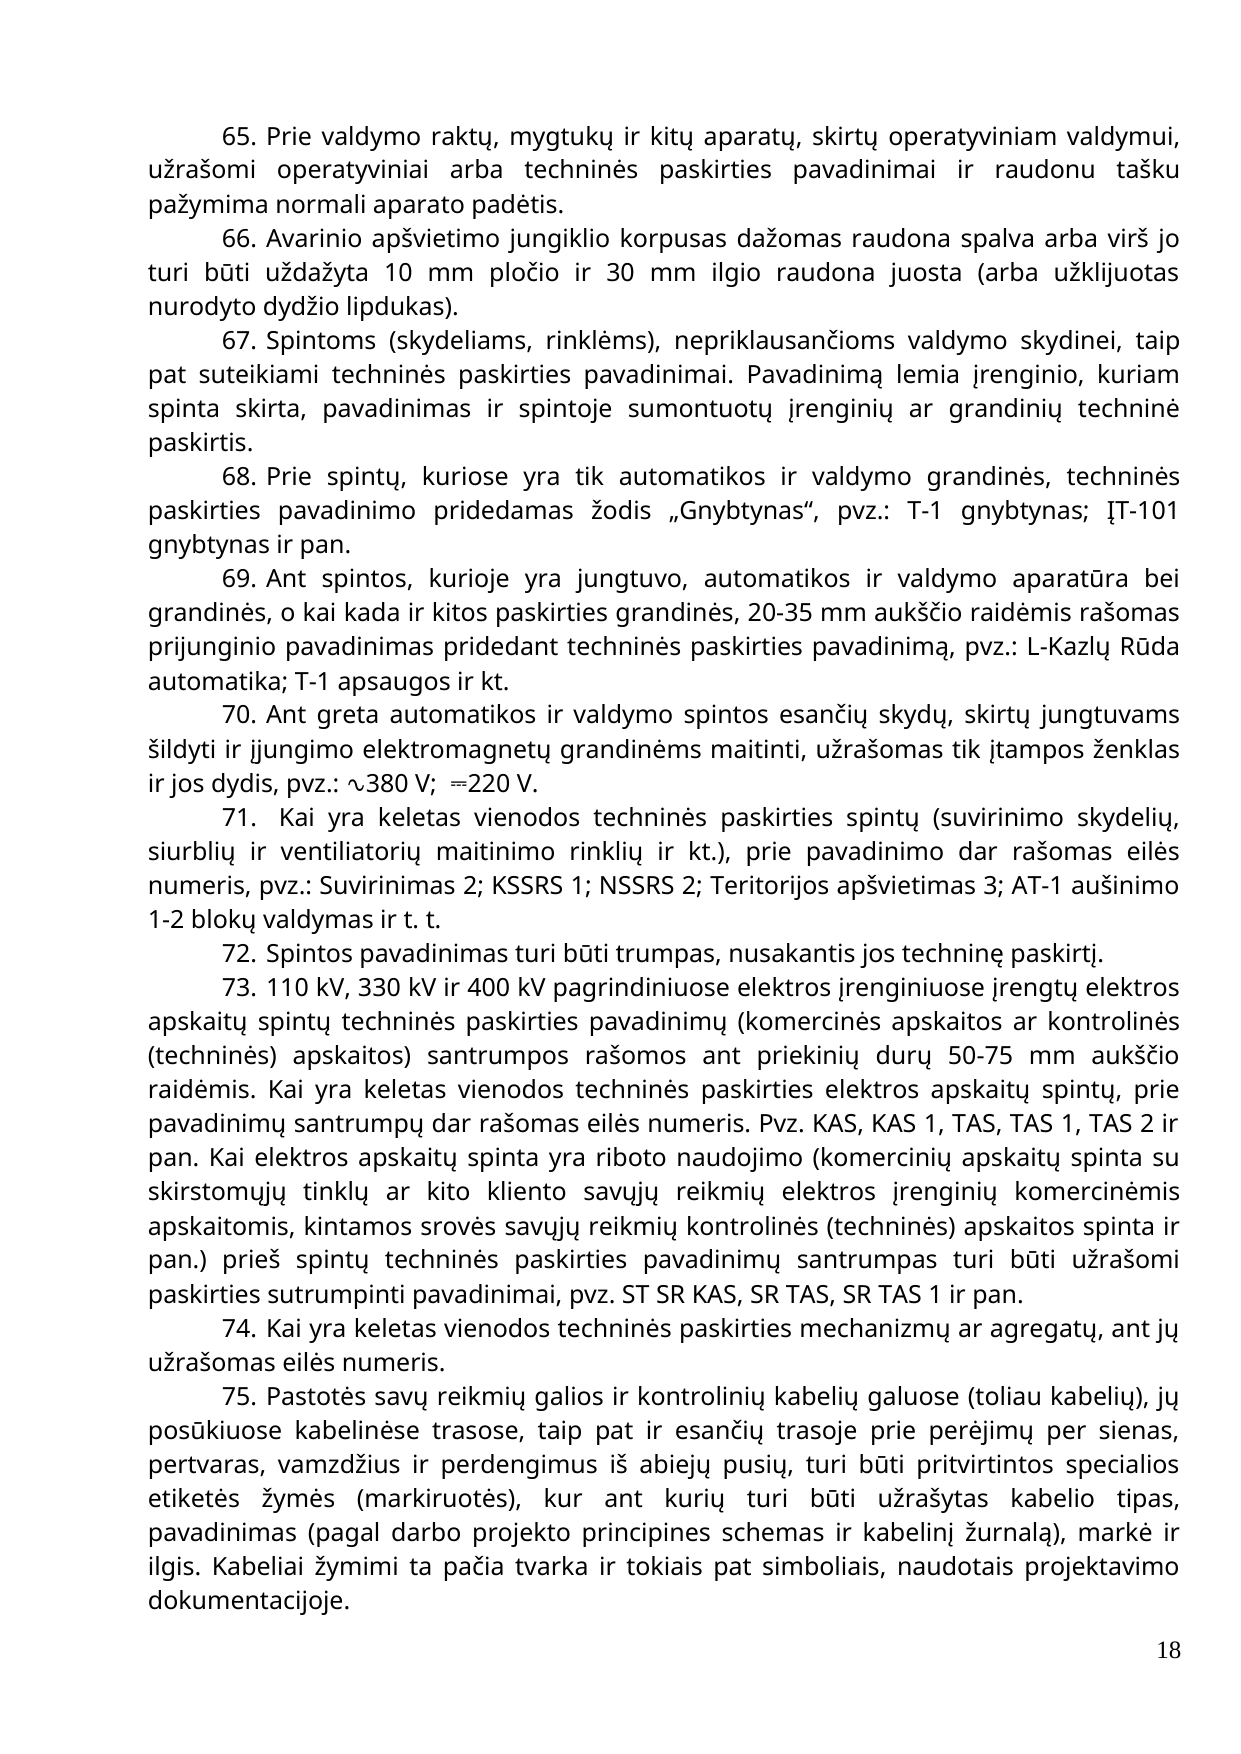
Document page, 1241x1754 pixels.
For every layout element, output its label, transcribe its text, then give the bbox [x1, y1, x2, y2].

list Prie valdymo raktų, mygtukų ir kitų aparatų, skirtų operatyviniam valdymui, užrašomi operatyviniai arba techninės paskirties pavadinimai ir raudonu tašku pažymima normali aparato padėtis. [148, 118, 1181, 220]
list Spintos pavadinimas turi būti trumpas, nusakantis jos techninę paskirtį. [148, 936, 1181, 970]
list Kai yra keletas vienodos techninės paskirties mechanizmų ar agregatų, ant jų užrašomas eilės numeris. [148, 1310, 1181, 1378]
list Pastotės savų reikmių galios ir kontrolinių kabelių galuose (toliau kabelių), jų posūkiuose kabelinėse trasose, taip pat ir esančių trasoje prie perėjimų per sienas, pertvaras, vamzdžius ir perdengimus iš abiejų pusių, turi būti pritvirtintos specialios etiketės žymės (markiruotės), kur ant kurių turi būti užrašytas kabelio tipas, pavadinimas (pagal darbo projekto principines schemas ir kabelinį žurnalą), markė ir ilgis. Kabeliai žymimi ta pačia tvarka ir tokiais pat simboliais, naudotais projektavimo dokumentacijoje. [148, 1378, 1181, 1617]
list Prie spintų, kuriose yra tik automatikos ir valdymo grandinės, techninės paskirties pavadinimo pridedamas žodis „Gnybtynas“, pvz.: T-1 gnybtynas; ĮT-101 gnybtynas ir pan. [148, 459, 1181, 561]
list Avarinio apšvietimo jungiklio korpusas dažomas raudona spalva arba virš jo turi būti uždažyta 10 mm pločio ir 30 mm ilgio raudona juosta (arba užklijuotas nurodyto dydžio lipdukas). [148, 220, 1181, 322]
list Ant spintos, kurioje yra jungtuvo, automatikos ir valdymo aparatūra bei grandinės, o kai kada ir kitos paskirties grandinės, 20-35 mm aukščio raidėmis rašomas prijunginio pavadinimas pridedant techninės paskirties pavadinimą, pvz.: L-Kazlų Rūda automatika; T-1 apsaugos ir kt. [148, 561, 1181, 697]
list Kai yra keletas vienodos techninės paskirties spintų (suvirinimo skydelių, siurblių ir ventiliatorių maitinimo rinklių ir kt.), prie pavadinimo dar rašomas eilės numeris, pvz.: Suvirinimas 2; KSSRS 1; NSSRS 2; Teritorijos apšvietimas 3; AT-1 aušinimo 1-2 blokų valdymas ir t. t. [148, 799, 1181, 936]
list 110 kV, 330 kV ir 400 kV pagrindiniuose elektros įrenginiuose įrengtų elektros apskaitų spintų techninės paskirties pavadinimų (komercinės apskaitos ar kontrolinės (techninės) apskaitos) santrumpos rašomos ant priekinių durų 50-75 mm aukščio raidėmis. Kai yra keletas vienodos techninės paskirties elektros apskaitų spintų, prie pavadinimų santrumpų dar rašomas eilės numeris. Pvz. KAS, KAS 1, TAS, TAS 1, TAS 2 ir pan. Kai elektros apskaitų spinta yra riboto naudojimo (komercinių apskaitų spinta su skirstomųjų tinklų ar kito kliento savųjų reikmių elektros įrenginių komercinėmis apskaitomis, kintamos srovės savųjų reikmių kontrolinės (techninės) apskaitos spinta ir pan.) prieš spintų techninės paskirties pavadinimų santrumpas turi būti užrašomi paskirties sutrumpinti pavadinimai, pvz. ST SR KAS, SR TAS, SR TAS 1 ir pan. [148, 970, 1181, 1310]
list Ant greta automatikos ir valdymo spintos esančių skydų, skirtų jungtuvams šildyti ir įjungimo elektromagnetų grandinėms maitinti, užrašomas tik įtampos ženklas ir jos dydis, pvz.: ∿380 V; ⎓220 V. [148, 697, 1181, 799]
list Spintoms (skydeliams, rinklėms), nepriklausančioms valdymo skydinei, taip pat suteikiami techninės paskirties pavadinimai. Pavadinimą lemia įrenginio, kuriam spinta skirta, pavadinimas ir spintoje sumontuotų įrenginių ar grandinių techninė paskirtis. [148, 322, 1181, 459]
